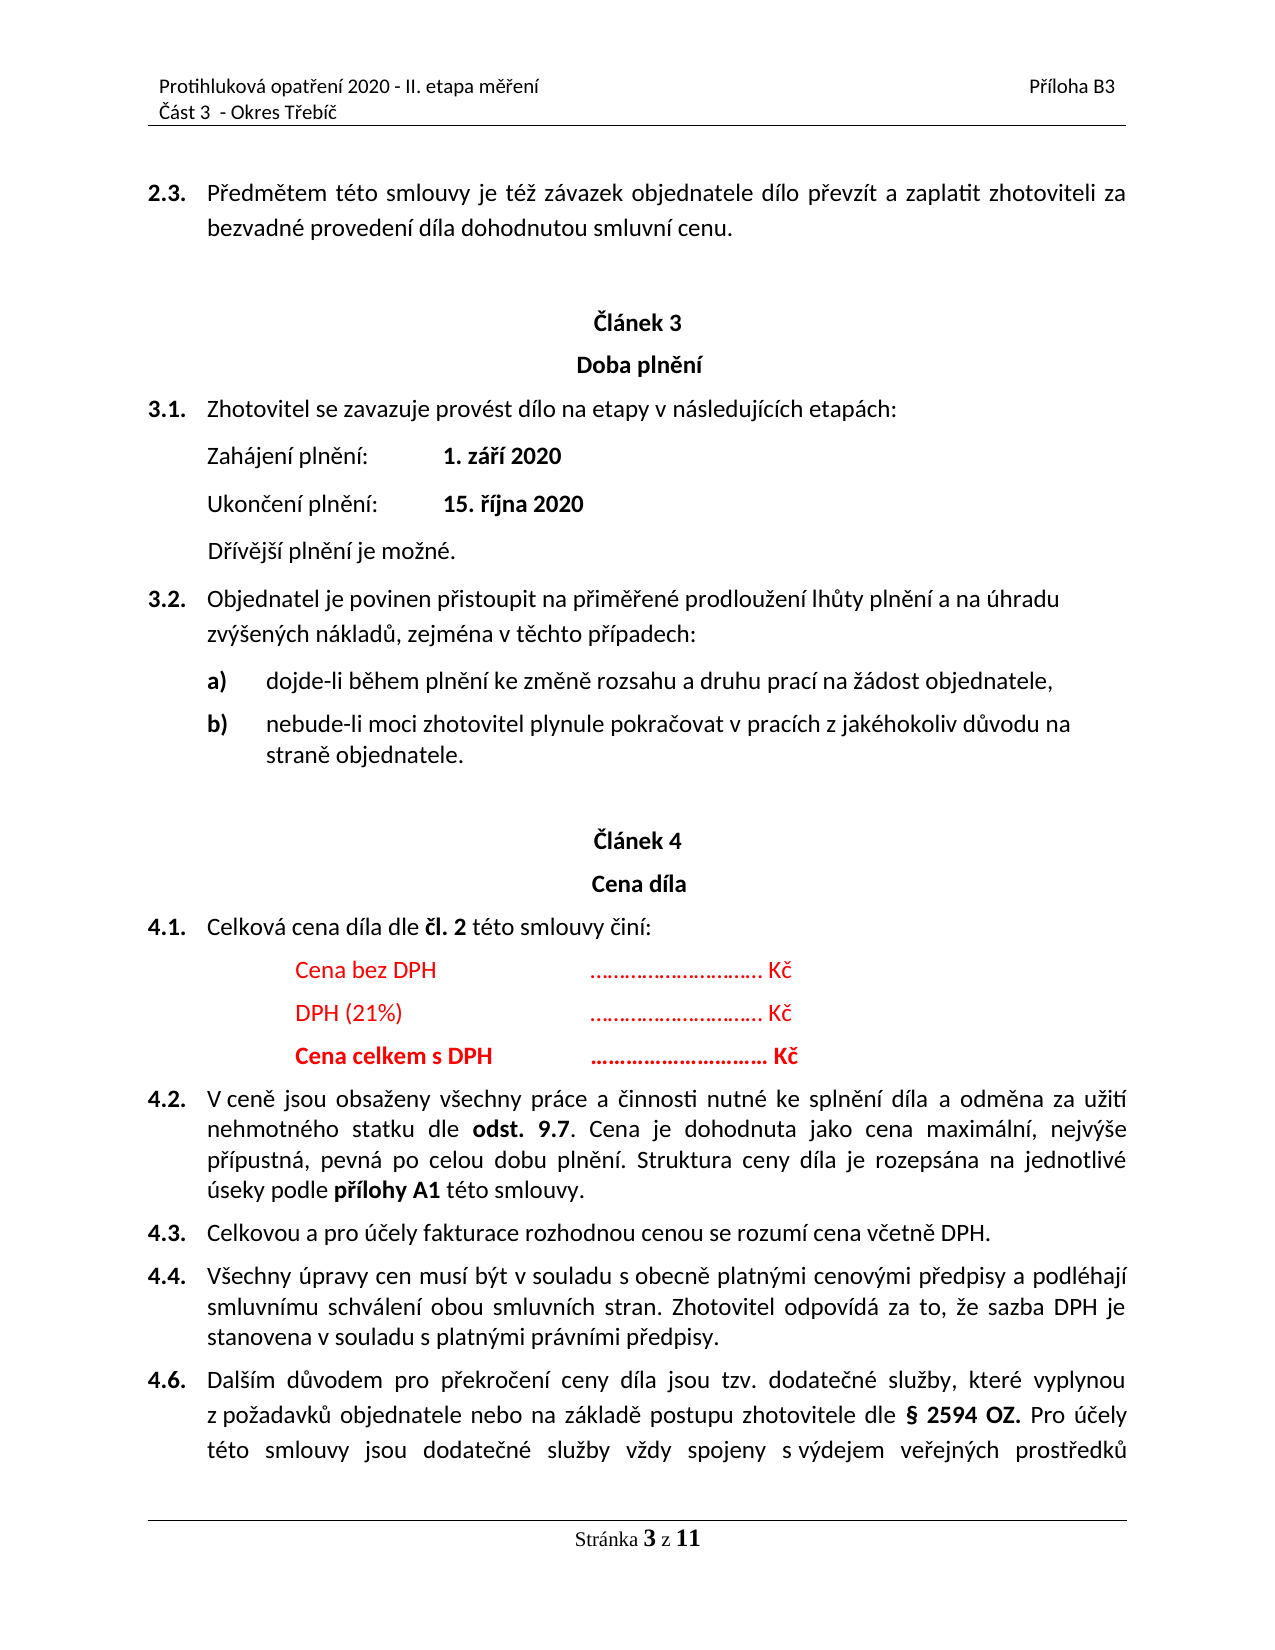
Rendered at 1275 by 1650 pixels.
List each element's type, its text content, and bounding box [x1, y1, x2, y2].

list Zhotovitel se zavazuje provést dílo na etapy v následujících etapách: [148, 393, 1127, 423]
list Cena díla [148, 868, 1131, 898]
text Cena bez DPH ………………………… Kč [251, 954, 1127, 984]
list Článek 4 [148, 825, 1127, 855]
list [148, 1364, 1127, 1465]
list Objednatel je povinen přistoupit na přiměřené prodloužení lhůty plnění a na úhradu zvýšených nákladů, zejména v těchto případech: [148, 583, 1127, 648]
text Cena celkem s DPH ………………………… Kč [251, 1040, 1127, 1070]
list V ceně jsou obsaženy všechny práce a činnosti nutné ke splnění díla a odměna za užití nehmotného statku dle odst. 9.7. Cena je dohodnuta jako cena maximální, nejvýše přípustná, pevná po celou dobu plnění. Struktura ceny díla je rozepsána na jednotlivé úseky podle přílohy A1 této smlouvy. [148, 1083, 1127, 1205]
list Ukončení plnění: 15. října 2020 [207, 488, 1127, 518]
list Předmětem této smlouvy je též závazek objednatele dílo převzít a zaplatit zhotoviteli za bezvadné provedení díla dohodnutou smluvní cenu. [148, 177, 1127, 242]
list Celková cena díla dle čl. 2 této smlouvy činí: [148, 911, 1127, 941]
text DPH (21%) ………………………… Kč [251, 997, 1127, 1027]
list dojde-li během plnění ke změně rozsahu a druhu prací na žádost objednatele, [207, 665, 1127, 696]
list Celkovou a pro účely fakturace rozhodnou cenou se rozumí cena včetně DPH. [148, 1217, 1127, 1248]
list Doba plnění [148, 350, 1131, 380]
list Článek 3 [148, 307, 1127, 337]
list nebude-li moci zhotovitel plynule pokračovat v pracích z jakéhokoliv důvodu na straně objednatele. [207, 708, 1127, 769]
list Dřívější plnění je možné. [148, 535, 1127, 566]
list Zahájení plnění: 1. září 2020 [207, 440, 1127, 471]
list Všechny úpravy cen musí být v souladu s obecně platnými cenovými předpisy a podléhají smluvnímu schválení obou smluvních stran. Zhotovitel odpovídá za to, že sazba DPH je stanovena v souladu s platnými právními předpisy. [148, 1261, 1127, 1352]
